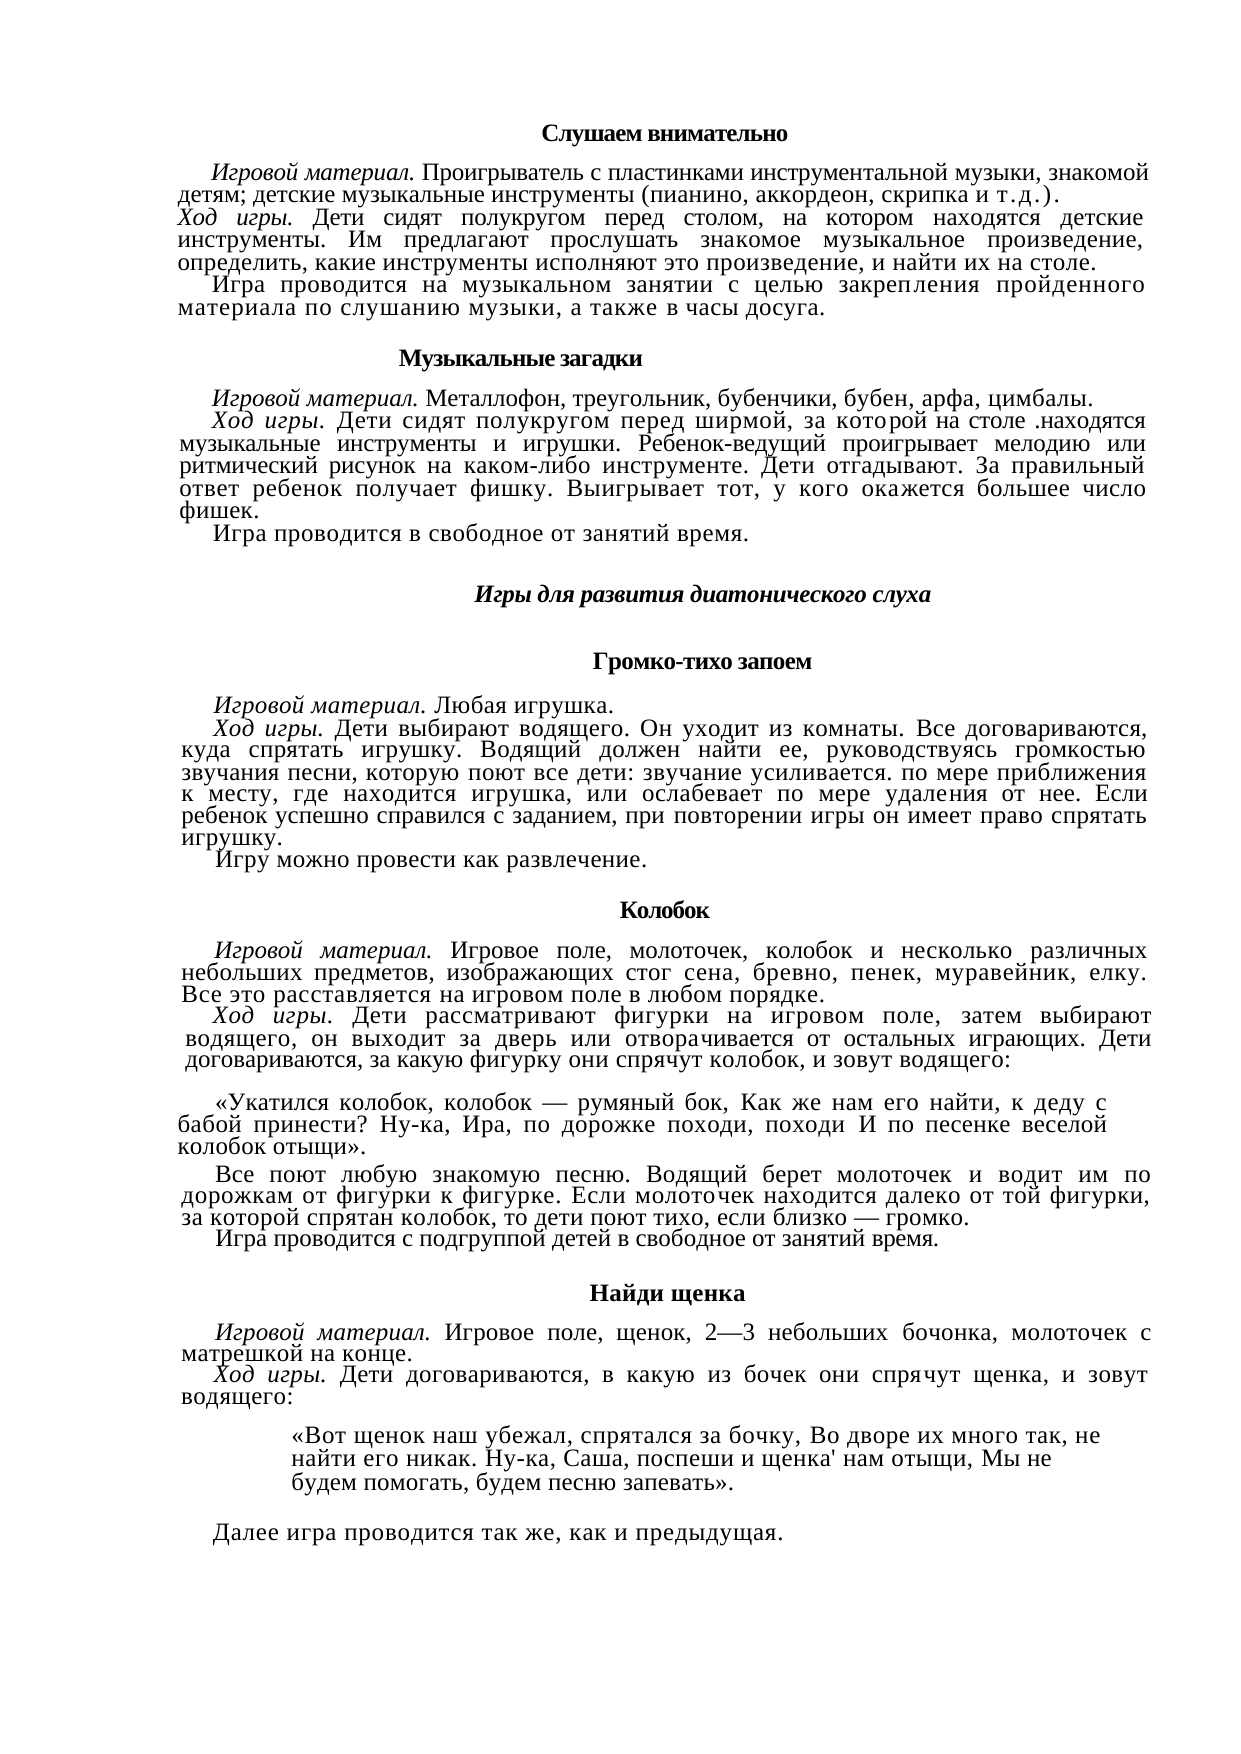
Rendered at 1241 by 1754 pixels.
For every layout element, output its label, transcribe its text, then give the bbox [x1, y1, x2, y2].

text Игру можно провести как развлечение. [215, 850, 1152, 872]
text Музыкальные загадки [219, 343, 1152, 372]
text «Укатился колобок, колобок — румяный бок, Как же нам его найти, к деду с бабой принести? Ну-ка, Ира, по дорожке походи, походи И по песенке веселой колобок отыщи». [177, 1093, 1108, 1159]
text Найди щенка [183, 1278, 1152, 1307]
text Колобок [179, 895, 1152, 924]
text Игровой материал. Металлофон, треугольник, бубенчики, бубен, арфа, цимбалы. [179, 388, 1145, 411]
text Слушаем внимательно [179, 118, 1152, 147]
text Ход игры. Дети сидят полукругом перед столом, на котором находятся детские инструменты. Им предлагают прослушать знакомое музыкальное произведение, определить, какие инструменты исполняют это произведение, и найти их на столе. [177, 207, 1144, 275]
text Игра проводится с подгруппой детей в свободное от занятий время. [182, 1230, 1150, 1251]
text Игровой материал. Проигрыватель с пластинками инструментальной музыки, знакомой детям; детские музыкальные инструменты (пианино, аккордеон, скрипка и т.д.). [178, 163, 1149, 207]
text Игровой материал. Игровое поле, щенок, 2—3 небольших бочонка, молоточек с матрешкой на конце. [181, 1323, 1152, 1366]
text Ход игры. Дети выбирают водящего. Он уходит из комнаты. Все договариваются, куда спрятать игрушку. Водящий должен найти ее, руководствуясь громкостью звучания песни, которую поют все дети: звучание усиливается. по мере приближения к месту, где находится игрушка, или ослабевает по мере удаления от нее. Если ребенок успешно справился с заданием, при повторении игры он имеет право спрятать игрушку. [181, 718, 1148, 850]
text Ход игры. Дети сидят полукругом перед ширмой, за которой на столе .находятся музыкальные инструменты и игрушки. Ребенок-ведущий проигрывает мелодию или ритмический рисунок на каком-либо инструменте. Дети отгадывают. За правильный ответ ребенок получает фишку. Выигрывает тот, у кого окажется большее число фишек. [179, 411, 1146, 523]
text Игровой материал. Игровое поле, молоточек, колобок и несколько различных небольших предметов, изображающих стог сена, бревно, пенек, муравейник, елку. Все это расставляется на игровом поле в любом порядке. [181, 941, 1148, 1006]
text Все поют любую знакомую песню. Водящий берет молоточек и водит им по дорожкам от фигурки к фигурке. Если молоточек находится далеко от той фигурки, за которой спрятан колобок, то дети поют тихо, если близко — громко. [181, 1165, 1151, 1230]
text Игровой материал. Любая игрушка. [213, 696, 1152, 718]
text Громко-тихо запоем [298, 630, 1108, 679]
text Игра проводится в свободное от занятий время. [213, 523, 1152, 546]
text Далее игра проводится так же, как и предыдущая. [213, 1517, 1152, 1546]
text «Вот щенок наш убежал, спрятался за бочку, Во дворе их много так, не найти его никак. Ну-ка, Саша, поспеши и щенка' нам отыщи, Мы не будем помогать, будем песню запевать». [291, 1424, 1110, 1495]
text Игра проводится на музыкальном занятии с целью закрепления пройденного материала по слушанию музыки, а также в часы досуга. [178, 275, 1145, 320]
text Ход игры. Дети рассматривают фигурки на игровом поле, затем выбирают водящего, он выходит за дверь или отворачивается от остальных играющих. Дети договариваются, за какую фигурку они спрячут колобок, и зовут водящего: [185, 1006, 1152, 1072]
text Ход игры. Дети договариваются, в какую из бочек они спрячут щенка, и зовут водящего: [181, 1366, 1148, 1409]
text Игры для развития диатонического слуха [298, 563, 1108, 612]
